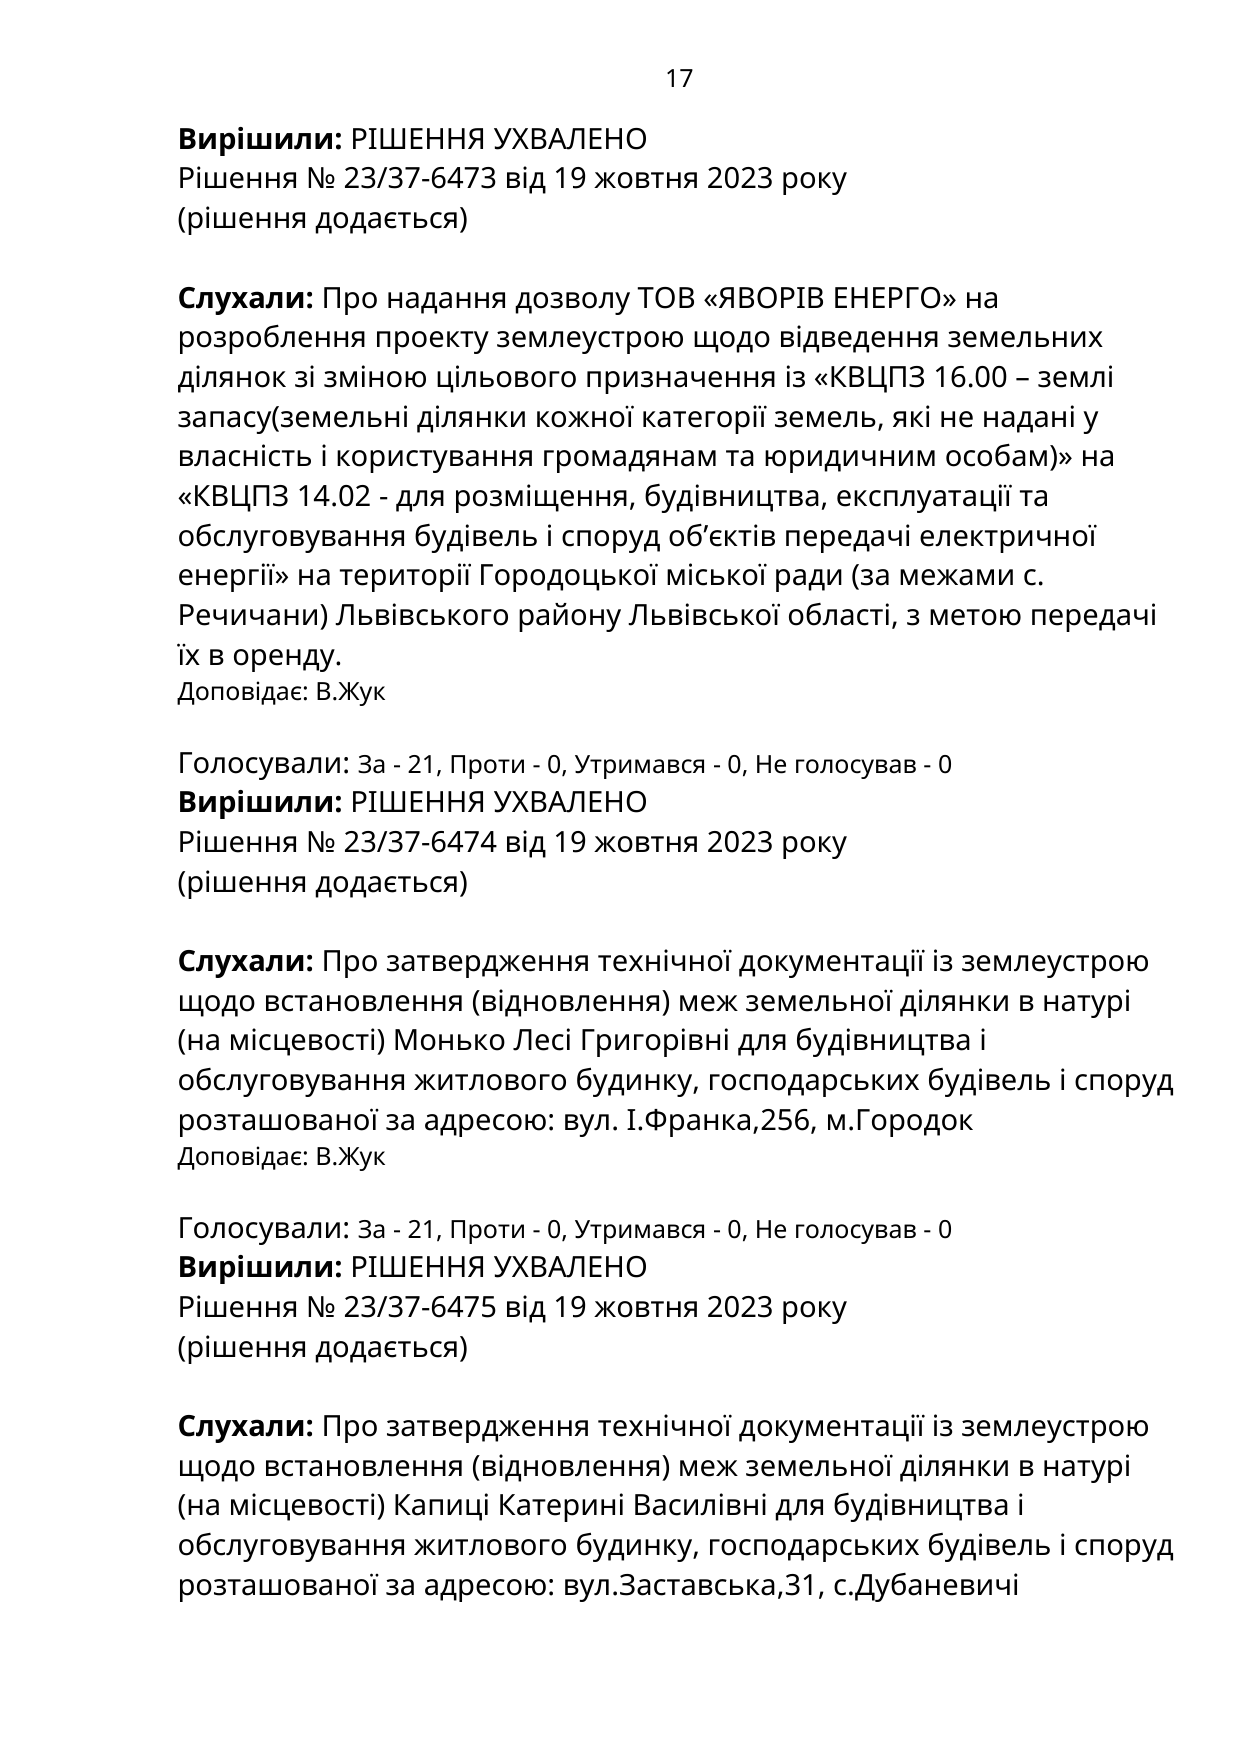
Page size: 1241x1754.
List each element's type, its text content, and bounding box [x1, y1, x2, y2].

text Слухали: Про надання дозволу ТОВ «ЯВОРІВ ЕНЕРГО» на розроблення проекту землеустрою щодо відведення земельних ділянок зі зміною цільового призначення із «КВЦПЗ 16.00 – землі запасу(земельні ділянки кожної категорії земель, які не надані у власність і користування громадянам та юридичним особам)» на «КВЦПЗ 14.02 - для розміщення, будівництва, експлуатації та обслуговування будівель і споруд об’єктів передачі електричної енергії» на території Городоцької міської ради (за межами с. Речичани) Львівського району Львівської області, з метою передачі їх в оренду. [177, 277, 1181, 674]
text (рішення додається) [177, 197, 1181, 237]
text (рішення додається) [177, 861, 1181, 901]
text (рішення додається) [177, 1326, 1181, 1366]
text Голосували: За - 21, Проти - 0, Утримався - 0, Не голосував - 0 [177, 1207, 1181, 1247]
text Доповідає: В.Жук [177, 674, 1181, 708]
text Голосували: За - 21, Проти - 0, Утримався - 0, Не голосував - 0 [177, 742, 1181, 782]
text Доповідає: В.Жук [177, 1139, 1181, 1173]
text Рішення № 23/37-6473 від 19 жовтня 2023 року [177, 158, 1181, 197]
text Слухали: Про затвердження технічної документації із землеустрою щодо встановлення (відновлення) меж земельної ділянки в натурі (на місцевості) Монько Лесі Григорівні для будівництва і обслуговування житлового будинку, господарських будівель і споруд розташованої за адресою: вул. І.Франка,256, м.Городок [177, 940, 1181, 1139]
text Слухали: Про затвердження технічної документації із землеустрою щодо встановлення (відновлення) меж земельної ділянки в натурі (на місцевості) Капиці Катерині Василівні для будівництва і обслуговування житлового будинку, господарських будівель і споруд розташованої за адресою: вул.Заставська,31, с.Дубаневичі [177, 1405, 1181, 1604]
text Вирішили: РІШЕННЯ УХВАЛЕНО [177, 782, 1181, 821]
text Рішення № 23/37-6474 від 19 жовтня 2023 року [177, 821, 1181, 861]
text Рішення № 23/37-6475 від 19 жовтня 2023 року [177, 1286, 1181, 1326]
text Вирішили: РІШЕННЯ УХВАЛЕНО [177, 1247, 1181, 1286]
text Вирішили: РІШЕННЯ УХВАЛЕНО [177, 118, 1181, 158]
